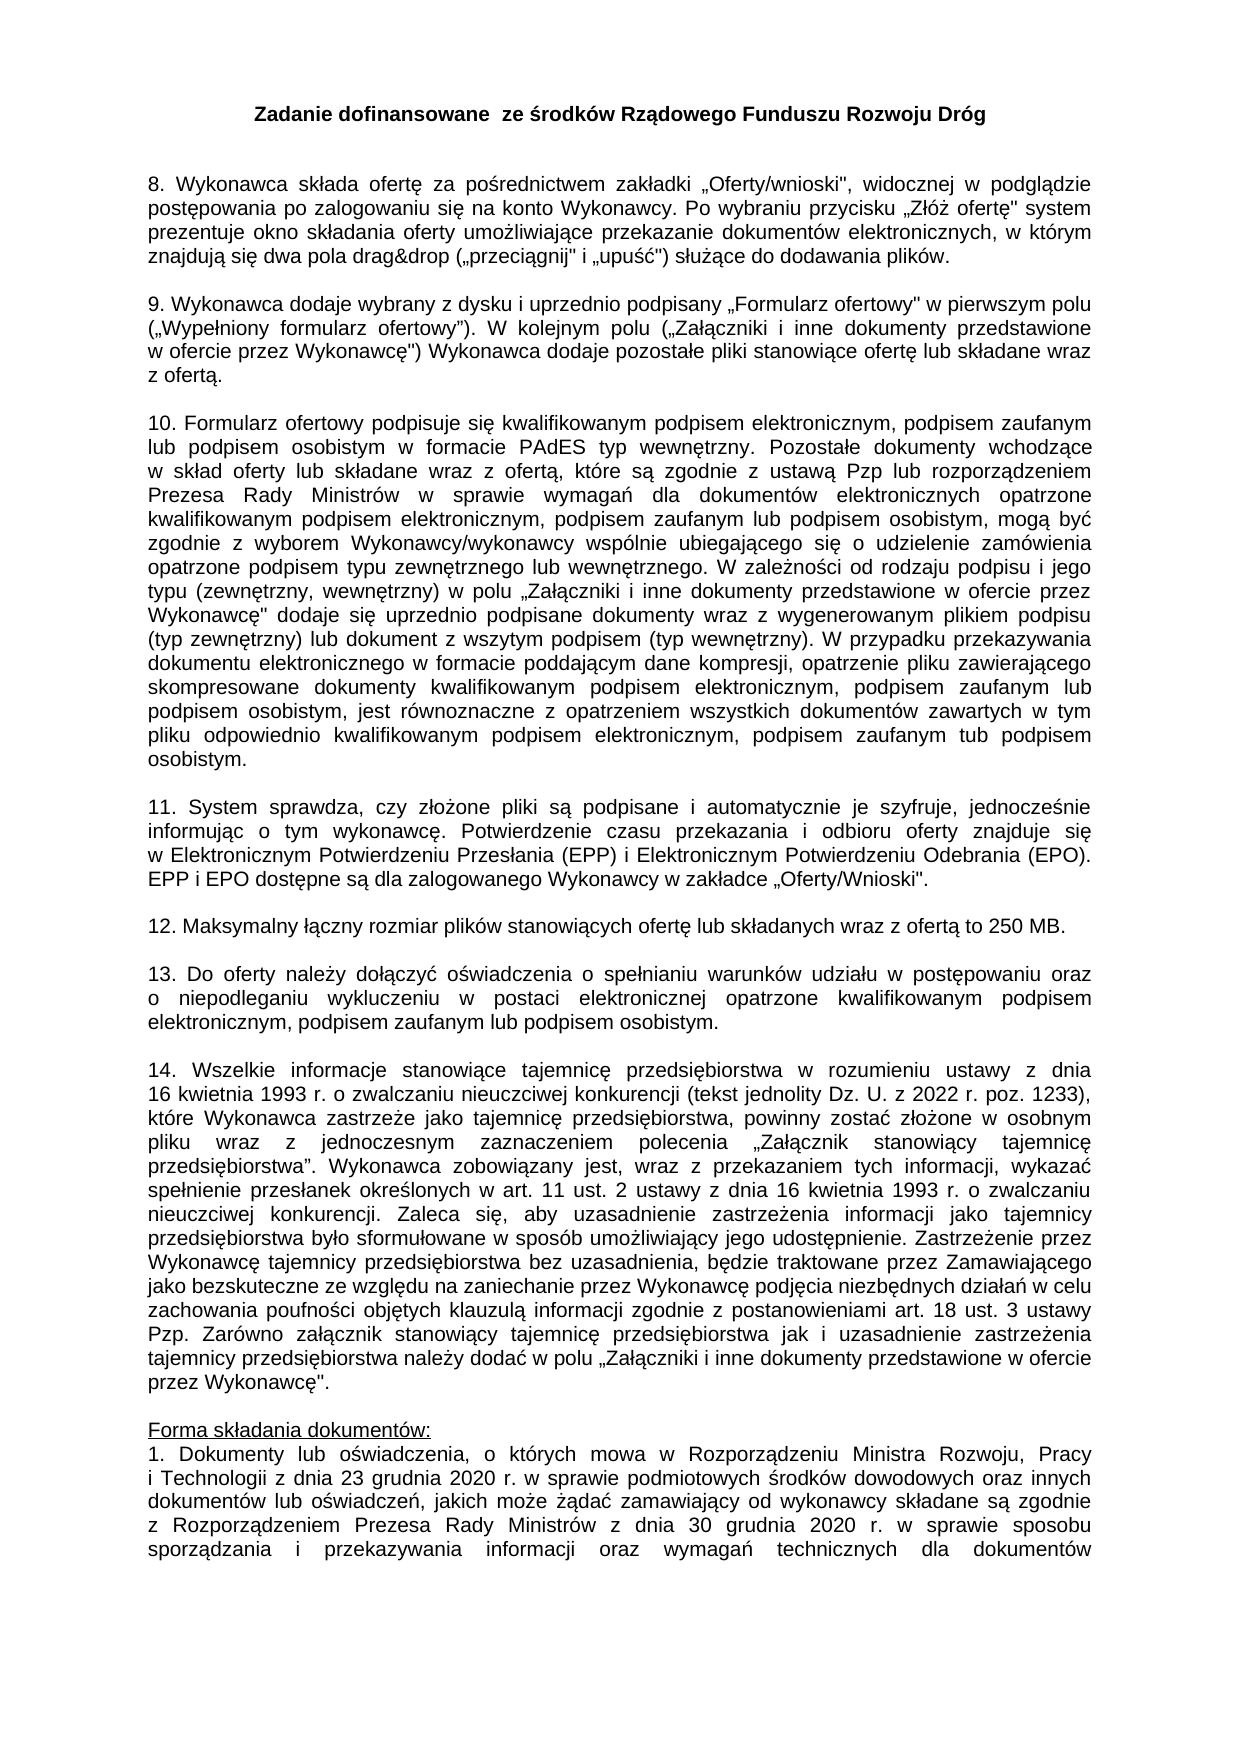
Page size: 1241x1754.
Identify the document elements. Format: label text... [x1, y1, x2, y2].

text Forma składania dokumentów: [148, 1417, 1093, 1441]
text 13. Do oferty należy dołączyć oświadczenia o spełnianiu warunków udziału w postępowaniu oraz o niepodleganiu wykluczeniu w postaci elektronicznej opatrzone kwalifikowanym podpisem elektronicznym, podpisem zaufanym lub podpisem osobistym. [148, 962, 1093, 1034]
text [148, 1441, 1093, 1561]
text 10. Formularz ofertowy podpisuje się kwalifikowanym podpisem elektronicznym, podpisem zaufanym lub podpisem osobistym w formacie PAdES typ wewnętrzny. Pozostałe dokumenty wchodzące w skład oferty lub składane wraz z ofertą, które są zgodnie z ustawą Pzp lub rozporządzeniem Prezesa Rady Ministrów w sprawie wymagań dla dokumentów elektronicznych opatrzone kwalifikowanym podpisem elektronicznym, podpisem zaufanym lub podpisem osobistym, mogą być zgodnie z wyborem Wykonawcy/wykonawcy wspólnie ubiegającego się o udzielenie zamówienia opatrzone podpisem typu zewnętrznego lub wewnętrznego. W zależności od rodzaju podpisu i jego typu (zewnętrzny, wewnętrzny) w polu „Załączniki i inne dokumenty przedstawione w ofercie przez Wykonawcę" dodaje się uprzednio podpisane dokumenty wraz z wygenerowanym plikiem podpisu (typ zewnętrzny) lub dokument z wszytym podpisem (typ wewnętrzny). W przypadku przekazywania dokumentu elektronicznego w formacie poddającym dane kompresji, opatrzenie pliku zawierającego skompresowane dokumenty kwalifikowanym podpisem elektronicznym, podpisem zaufanym lub podpisem osobistym, jest równoznaczne z opatrzeniem wszystkich dokumentów zawartych w tym pliku odpowiednio kwalifikowanym podpisem elektronicznym, podpisem zaufanym tub podpisem osobistym. [148, 411, 1093, 771]
text 8. Wykonawca składa ofertę za pośrednictwem zakładki „Oferty/wnioski", widocznej w podglądzie postępowania po zalogowaniu się na konto Wykonawcy. Po wybraniu przycisku „Złóż ofertę" system prezentuje okno składania oferty umożliwiające przekazanie dokumentów elektronicznych, w którym znajdują się dwa pola drag&drop („przeciągnij" i „upuść") służące do dodawania plików. [148, 172, 1093, 267]
text 12. Maksymalny łączny rozmiar plików stanowiących ofertę lub składanych wraz z ofertą to 250 MB. [148, 914, 1093, 938]
text 14. Wszelkie informacje stanowiące tajemnicę przedsiębiorstwa w rozumieniu ustawy z dnia 16 kwietnia 1993 r. o zwalczaniu nieuczciwej konkurencji (tekst jednolity Dz. U. z 2022 r. poz. 1233), które Wykonawca zastrzeże jako tajemnicę przedsiębiorstwa, powinny zostać złożone w osobnym pliku wraz z jednoczesnym zaznaczeniem polecenia „Załącznik stanowiący tajemnicę przedsiębiorstwa”. Wykonawca zobowiązany jest, wraz z przekazaniem tych informacji, wykazać spełnienie przesłanek określonych w art. 11 ust. 2 ustawy z dnia 16 kwietnia 1993 r. o zwalczaniu nieuczciwej konkurencji. Zaleca się, aby uzasadnienie zastrzeżenia informacji jako tajemnicy przedsiębiorstwa było sformułowane w sposób umożliwiający jego udostępnienie. Zastrzeżenie przez Wykonawcę tajemnicy przedsiębiorstwa bez uzasadnienia, będzie traktowane przez Zamawiającego jako bezskuteczne ze względu na zaniechanie przez Wykonawcę podjęcia niezbędnych działań w celu zachowania poufności objętych klauzulą informacji zgodnie z postanowieniami art. 18 ust. 3 ustawy Pzp. Zarówno załącznik stanowiący tajemnicę przedsiębiorstwa jak i uzasadnienie zastrzeżenia tajemnicy przedsiębiorstwa należy dodać w polu „Załączniki i inne dokumenty przedstawione w ofercie przez Wykonawcę". [148, 1058, 1093, 1393]
text 9. Wykonawca dodaje wybrany z dysku i uprzednio podpisany „Formularz ofertowy" w pierwszym polu („Wypełniony formularz ofertowy”). W kolejnym polu („Załączniki i inne dokumenty przedstawione w ofercie przez Wykonawcę") Wykonawca dodaje pozostałe pliki stanowiące ofertę lub składane wraz z ofertą. [148, 291, 1093, 387]
text 11. System sprawdza, czy złożone pliki są podpisane i automatycznie je szyfruje, jednocześnie informując o tym wykonawcę. Potwierdzenie czasu przekazania i odbioru oferty znajduje się w Elektronicznym Potwierdzeniu Przesłania (EPP) i Elektronicznym Potwierdzeniu Odebrania (EPO). EPP i EPO dostępne są dla zalogowanego Wykonawcy w zakładce „Oferty/Wnioski". [148, 794, 1093, 890]
